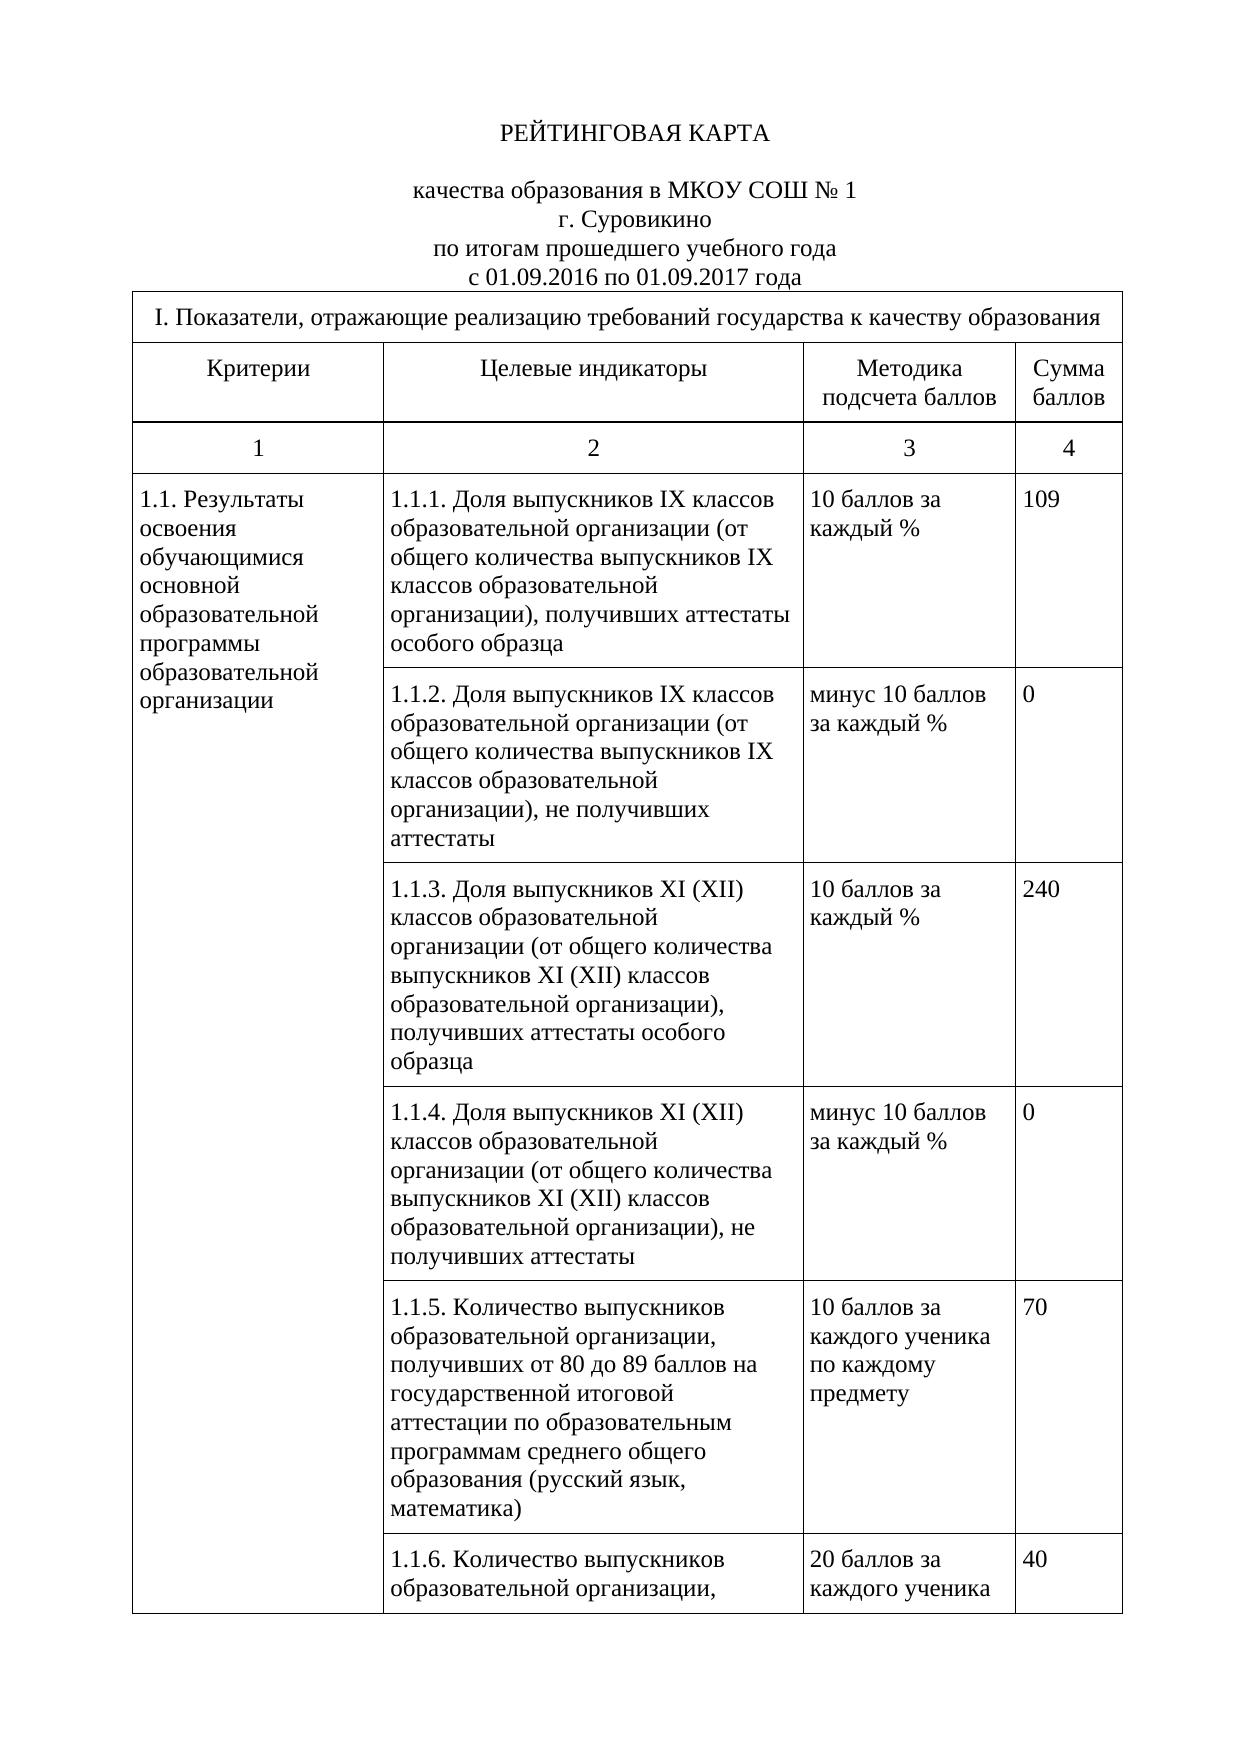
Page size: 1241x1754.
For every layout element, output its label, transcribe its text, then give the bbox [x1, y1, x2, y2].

text г. Суровикино [118, 204, 1152, 233]
table_cell Методика подсчета баллов [804, 343, 1015, 421]
table_cell Критерии [133, 343, 383, 421]
table_cell 4 [1016, 423, 1122, 472]
table_cell 240 [1016, 863, 1122, 1086]
text с 01.09.2016 по 01.09.2017 года [118, 262, 1152, 291]
table_cell 1.1.5. Количество выпускников образовательной организации, получивших от 80 до 89 баллов на государственной итоговой аттестации по образовательным программам среднего общего образования (русский язык, математика) [384, 1281, 803, 1533]
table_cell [804, 1534, 1015, 1612]
table_cell 10 баллов за каждого ученика по каждому предмету [804, 1281, 1015, 1533]
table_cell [384, 1534, 803, 1612]
table_cell 70 [1016, 1281, 1122, 1533]
table_cell 10 баллов за каждый % [804, 863, 1015, 1086]
table_cell 0 [1016, 1087, 1122, 1280]
text качества образования в МКОУ СОШ № 1 [118, 176, 1152, 204]
table_cell Сумма баллов [1016, 343, 1122, 421]
table_cell 40 40 [1016, 1534, 1122, 1612]
table_cell 10 баллов за каждый % [804, 474, 1015, 667]
table_cell 109 [1016, 474, 1122, 667]
table_cell 1.1.1. Доля выпускников IX классов образовательной организации (от общего количества выпускников IX классов образовательной организации), получивших аттестаты особого образца [384, 474, 803, 667]
table_cell 1.1. Результаты освоения обучающимися основной образовательной программы образовательной организации [133, 474, 383, 1612]
text РЕЙТИНГОВАЯ КАРТА [118, 118, 1152, 147]
table_cell минус 10 баллов за каждый % [804, 1087, 1015, 1280]
table_cell 2 [384, 423, 803, 472]
table_cell 1.1.4. Доля выпускников XI (ХII) классов образовательной организации (от общего количества выпускников XI (ХII) классов образовательной организации), не получивших аттестаты [384, 1087, 803, 1280]
table_header I. Показатели, отражающие реализацию требований государства к качеству образования [133, 292, 1122, 342]
text по итогам прошедшего учебного года [118, 233, 1152, 262]
table_cell Целевые индикаторы [384, 343, 803, 421]
table_cell 1 [133, 423, 383, 472]
table_cell 0 [1016, 668, 1122, 862]
table_cell минус 10 баллов за каждый % [804, 668, 1015, 862]
table_cell 3 [804, 423, 1015, 472]
table_cell 1.1.3. Доля выпускников XI (ХII) классов образовательной организации (от общего количества выпускников XI (ХII) классов образовательной организации), получивших аттестаты особого образца [384, 863, 803, 1086]
table_cell 1.1.2. Доля выпускников IX классов образовательной организации (от общего количества выпускников IX классов образовательной организации), не получивших аттестаты [384, 668, 803, 862]
